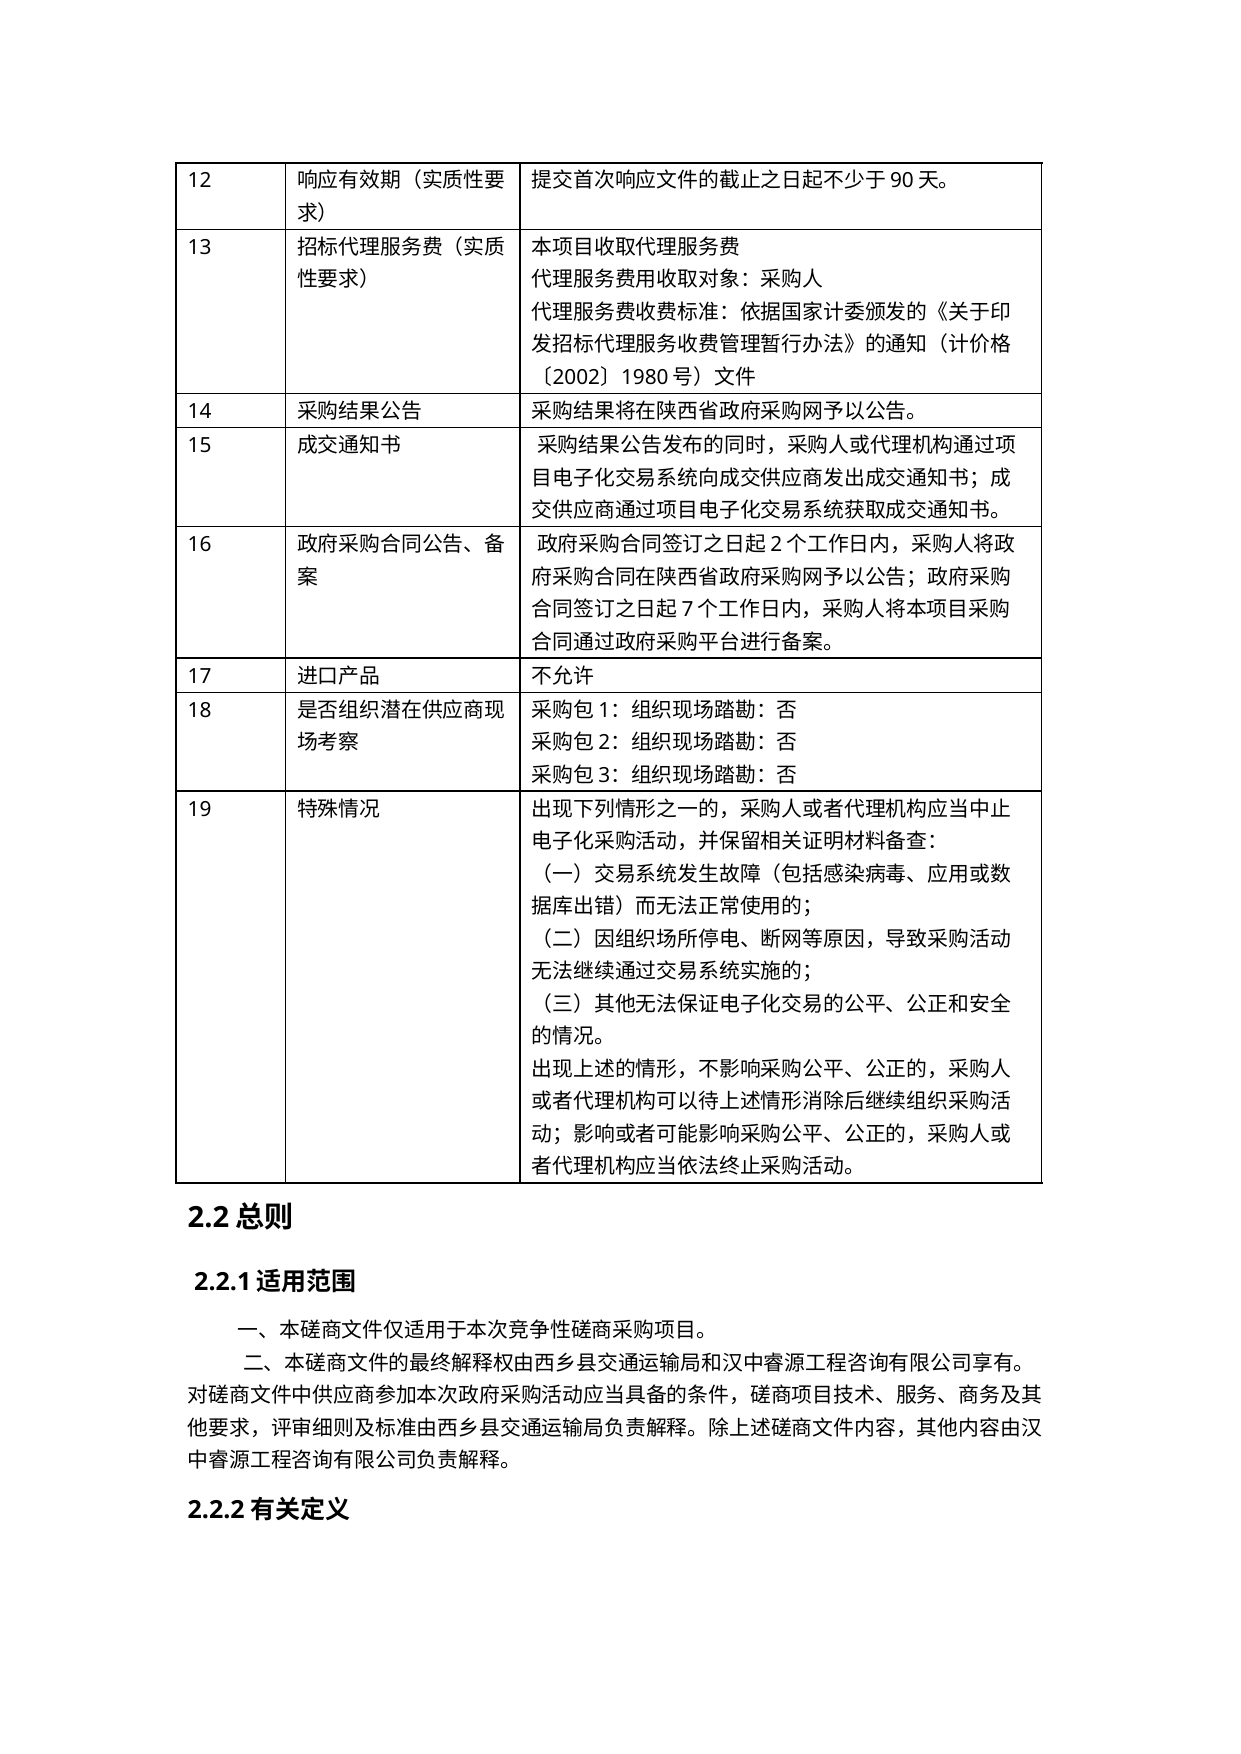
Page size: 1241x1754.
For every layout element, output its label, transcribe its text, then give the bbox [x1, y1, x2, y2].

text 2.2总则 [187, 1183, 1053, 1248]
table_cell 17 [177, 659, 285, 691]
table_cell 进口产品 [286, 659, 519, 691]
table_cell 12 [177, 164, 285, 228]
text 2.2.1适用范围 [187, 1248, 1053, 1313]
table_cell 出现下列情形之一的，采购人或者代理机构应当中止电子化采购活动，并保留相关证明材料备查： （一）交易系统发生故障（包括感染病毒、应用或数据库出错）而无法正常使用的； （二）因组织场所停电、断网等原因，导致采购活动无法继续通过交易系统实施的； （三）其他无法保证电子化交易的公平、公正和安全的情况。 出现上述的情形，不影响采购公平、公正的，采购人或者代理机构可以待上述情形消除后继续组织采购活动；影响或者可能影响采购公平、公正的，采购人或者代理机构应当依法终止采购活动。 [521, 792, 1041, 1182]
table_cell 响应有效期（实质性要求） [286, 164, 519, 228]
text 2.2.2有关定义 [187, 1476, 1053, 1541]
table_cell 本项目收取代理服务费 代理服务费用收取对象：采购人 代理服务费收费标准：依据国家计委颁发的《关于印发招标代理服务收费管理暂行办法》的通知（计价格〔2002〕1980号）文件 [521, 230, 1041, 393]
table_cell 采购结果公告 [286, 394, 519, 427]
table_cell 政府采购合同公告、备案 [286, 527, 519, 657]
table_cell 不允许 [521, 659, 1041, 691]
text 二、本磋商文件的最终解释权由西乡县交通运输局和汉中睿源工程咨询有限公司享有。对磋商文件中供应商参加本次政府采购活动应当具备的条件，磋商项目技术、服务、商务及其他要求，评审细则及标准由西乡县交通运输局负责解释。除上述磋商文件内容，其他内容由汉中睿源工程咨询有限公司负责解释。 [187, 1346, 1053, 1476]
table_cell 15 [177, 428, 285, 526]
table_cell 采购结果将在陕西省政府采购网予以公告。 [521, 394, 1041, 427]
table_cell 19 [177, 792, 285, 1182]
table_cell 提交首次响应文件的截止之日起不少于90天。 [521, 164, 1041, 228]
table_cell 是否组织潜在供应商现场考察 [286, 693, 519, 790]
text 一、本磋商文件仅适用于本次竞争性磋商采购项目。 [187, 1313, 1053, 1346]
table_cell 招标代理服务费（实质性要求） [286, 230, 519, 393]
table_cell 14 [177, 394, 285, 427]
table_cell 采购结果公告发布的同时，采购人或代理机构通过项目电子化交易系统向成交供应商发出成交通知书；成交供应商通过项目电子化交易系统获取成交通知书。 [521, 428, 1041, 526]
table_cell 18 [177, 693, 285, 790]
table_cell 采购包1：组织现场踏勘：否 采购包2：组织现场踏勘：否 采购包3：组织现场踏勘：否 [521, 693, 1041, 790]
table_cell 13 [177, 230, 285, 393]
table_cell 特殊情况 [286, 792, 519, 1182]
table_cell 成交通知书 [286, 428, 519, 526]
table_cell 16 [177, 527, 285, 657]
table_cell 政府采购合同签订之日起2个工作日内，采购人将政府采购合同在陕西省政府采购网予以公告；政府采购合同签订之日起7个工作日内，采购人将本项目采购合同通过政府采购平台进行备案。 [521, 527, 1041, 657]
